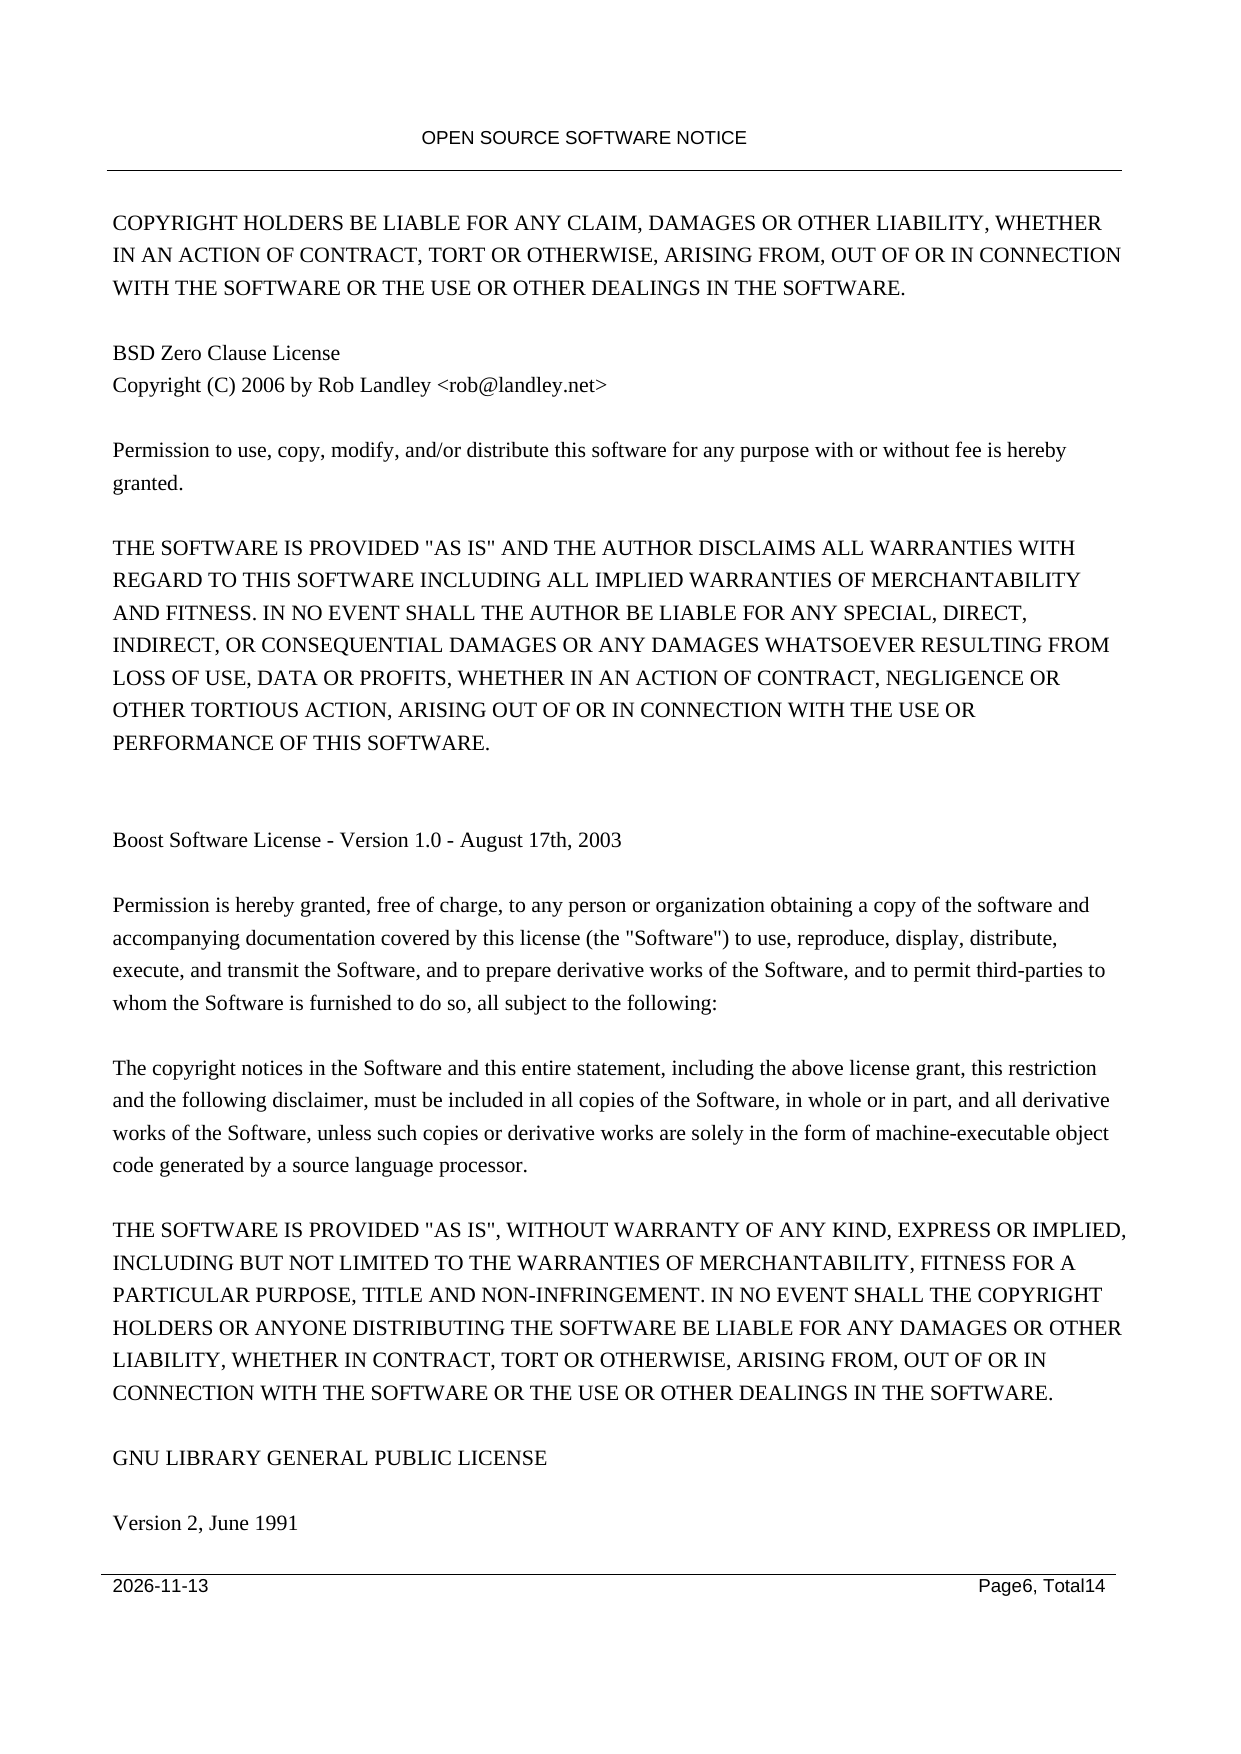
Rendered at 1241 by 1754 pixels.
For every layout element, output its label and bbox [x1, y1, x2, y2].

text [112, 206, 1128, 1539]
